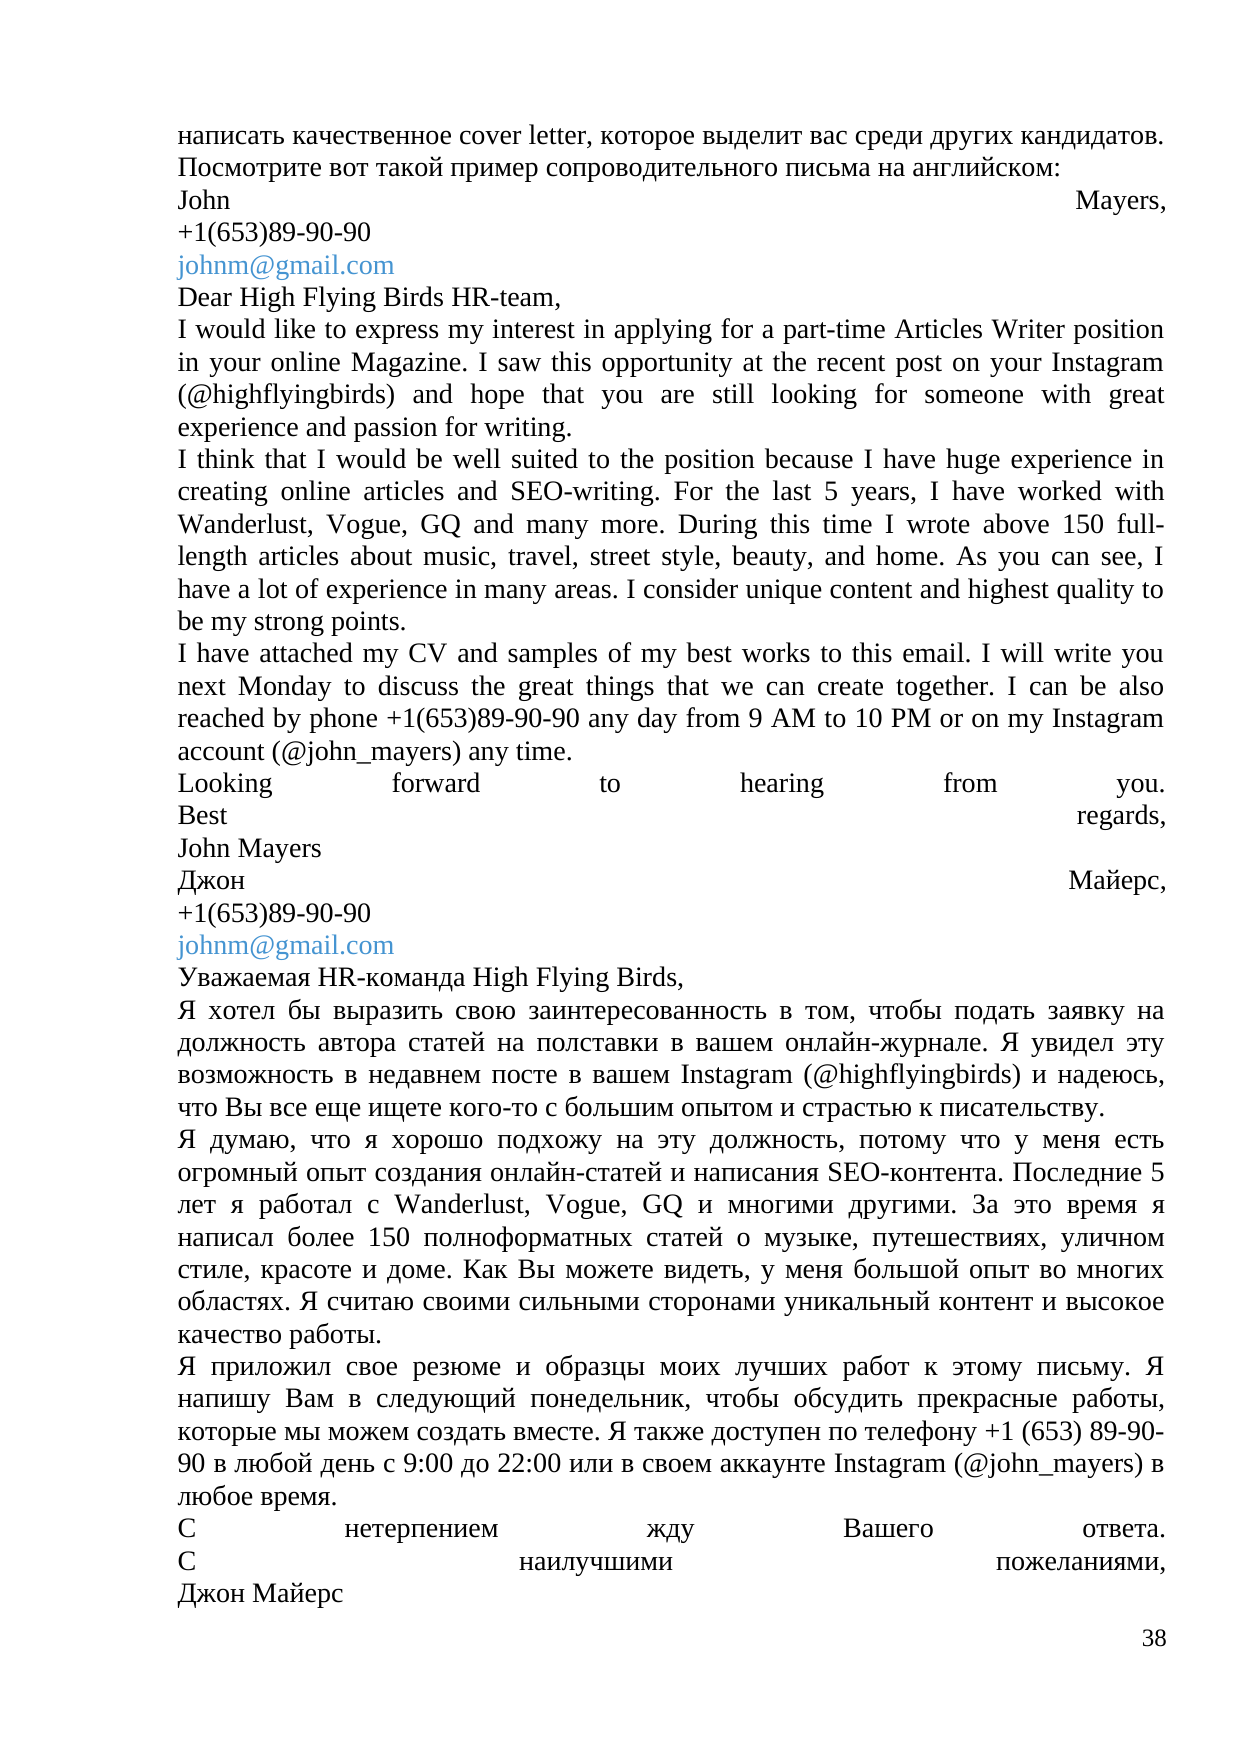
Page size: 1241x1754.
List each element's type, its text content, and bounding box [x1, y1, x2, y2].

text С нетерпением жду Вашего ответа. С наилучшими пожеланиями, Джон Майерс [177, 1511, 1167, 1608]
text Джон Майерс, +1(653)89-90-90 johnm@gmail.com [177, 863, 1167, 960]
text John Mayers, +1(653)89-90-90 johnm@gmail.com [177, 183, 1167, 280]
text Уважаемая HR-команда High Flying Birds, [177, 960, 1167, 993]
text Dear High Flying Birds HR-team, [177, 280, 1167, 312]
text I have attached my CV and samples of my best works to this email. I will write you next Monday to discuss the great things that we can create together. I can be also reached by phone +1(653)89-90-90 any day from 9 AM to 10 PM or on my Instagram account (@john_mayers) any time. [177, 636, 1167, 766]
text I think that I would be well suited to the position because I have huge experience in creating online articles and SEO-writing. For the last 5 years, I have worked with Wanderlust, Vogue, GQ and many more. During this time I wrote above 150 full-length articles about music, travel, street style, beauty, and home. As you can see, I have a lot of experience in many areas. I consider unique content and highest quality to be my strong points. [177, 442, 1167, 636]
text Я хотел бы выразить свою заинтересованность в том, чтобы подать заявку на должность автора статей на полставки в вашем онлайн-журнале. Я увидел эту возможность в недавнем посте в вашем Instagram (@highflyingbirds) и надеюсь, что Вы все еще ищете кого-то с большим опытом и страстью к писательству. [177, 993, 1167, 1122]
text Я приложил свое резюме и образцы моих лучших работ к этому письму. Я напишу Вам в следующий понедельник, чтобы обсудить прекрасные работы, которые мы можем создать вместе. Я также доступен по телефону +1 (653) 89-90-90 в любой день с 9:00 до 22:00 или в своем аккаунте Instagram (@john_mayers) в любое время. [177, 1349, 1167, 1511]
text Я думаю, что я хорошо подхожу на эту должность, потому что у меня есть огромный опыт создания онлайн-статей и написания SEO-контента. Последние 5 лет я работал с Wanderlust, Vogue, GQ и многими другими. За это время я написал более 150 полноформатных статей о музыке, путешествиях, уличном стиле, красоте и доме. Как Вы можете видеть, у меня большой опыт во многих областях. Я считаю своими сильными сторонами уникальный контент и высокое качество работы. [177, 1122, 1167, 1349]
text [177, 118, 1167, 183]
text Looking forward to hearing from you. Best regards, John Mayers [177, 766, 1167, 863]
text I would like to express my interest in applying for a part-time Articles Writer position in your online Magazine. I saw this opportunity at the recent post on your Instagram (@highflyingbirds) and hope that you are still looking for someone with great experience and passion for writing. [177, 312, 1167, 442]
